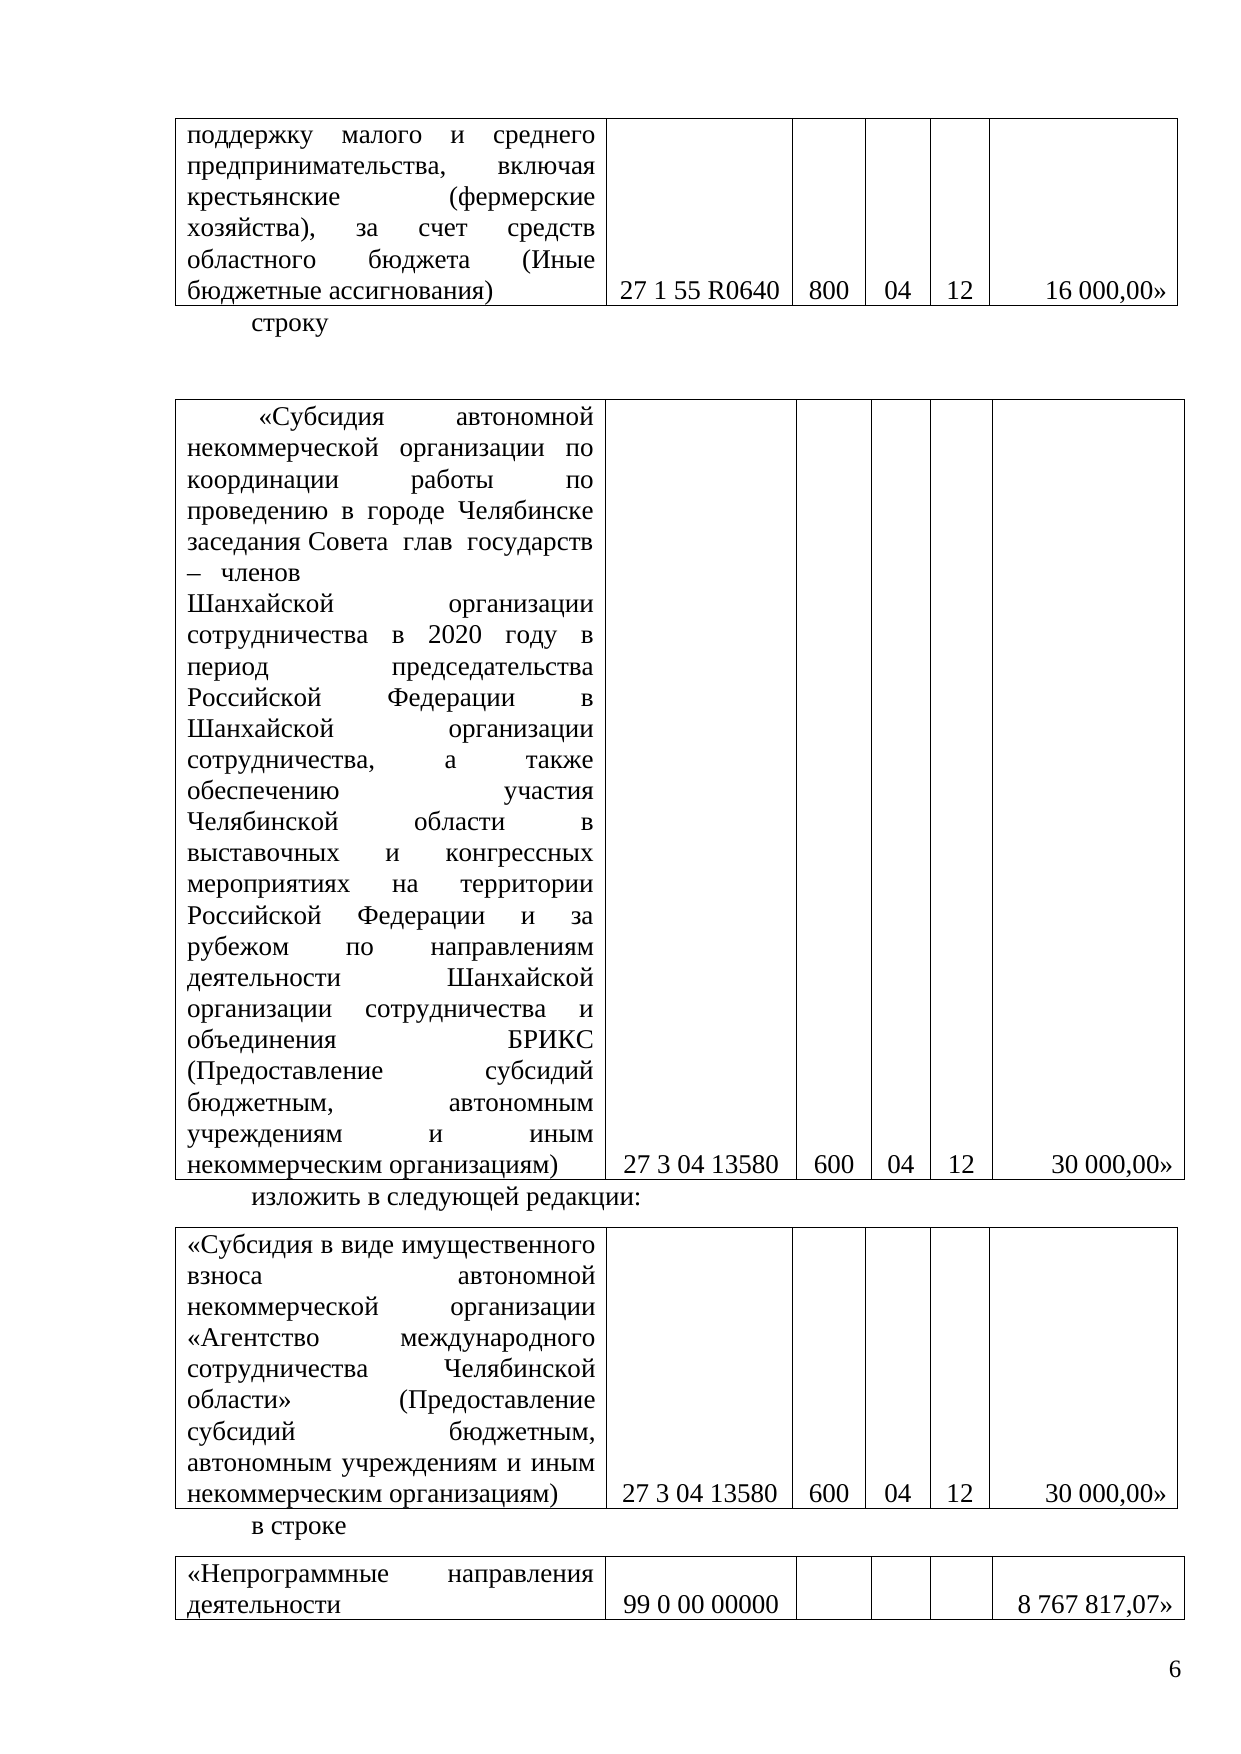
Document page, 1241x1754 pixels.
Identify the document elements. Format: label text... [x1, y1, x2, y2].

table_cell 16 000,00» [990, 119, 1177, 305]
text строку [177, 306, 1181, 337]
table_header 30 000,00» [990, 1228, 1177, 1508]
table_header «Субсидия в виде имущественного взноса автономной некоммерческой организации «Агентство международного сотрудничества Челябинской области» (Предоставление субсидий бюджетным, автономным учреждениям и иным некоммерческим организациям) [176, 1228, 606, 1508]
table_header 8 767 817,07» [993, 1557, 1184, 1619]
table_header 04 [866, 1228, 930, 1508]
table_cell 27 1 55 R0640 [607, 119, 792, 305]
table_header 12 [931, 1228, 989, 1508]
table_header «Субсидия автономной некоммерческой организации по координации работы по проведению в городе Челябинске заседания Совета глав государств – членов Шанхайской организации сотрудничества в 2020 году в период председательства Российской Федерации в Шанхайской организации сотрудничества, а также обеспечению участия Челябинской области в выставочных и конгрессных мероприятиях на территории Российской Федерации и за рубежом по направлениям деятельности Шанхайской организации сотрудничества и объединения БРИКС (Предоставление субсидий бюджетным, автономным учреждениям и иным некоммерческим организациям) [176, 400, 605, 1179]
table_header 99 0 00 00000 [606, 1557, 796, 1619]
text изложить в следующей редакции: [177, 1180, 1181, 1211]
table_header 600 [797, 400, 871, 1179]
table_header [931, 1557, 992, 1619]
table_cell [176, 119, 606, 305]
table_cell 12 [931, 119, 989, 305]
table_header 600 [793, 1228, 865, 1508]
table_cell 04 [866, 119, 930, 305]
table_header [872, 1557, 930, 1619]
table_header «Непрограммные направления деятельности [176, 1557, 605, 1619]
table_header [797, 1557, 871, 1619]
table_header 27 3 04 13580 [607, 1228, 792, 1508]
table_cell 800 [793, 119, 865, 305]
table_header 30 000,00» [993, 400, 1184, 1179]
table_header 27 3 04 13580 [606, 400, 796, 1179]
table_header 12 [931, 400, 992, 1179]
table_header 04 [872, 400, 930, 1179]
text в строке [177, 1509, 1181, 1540]
